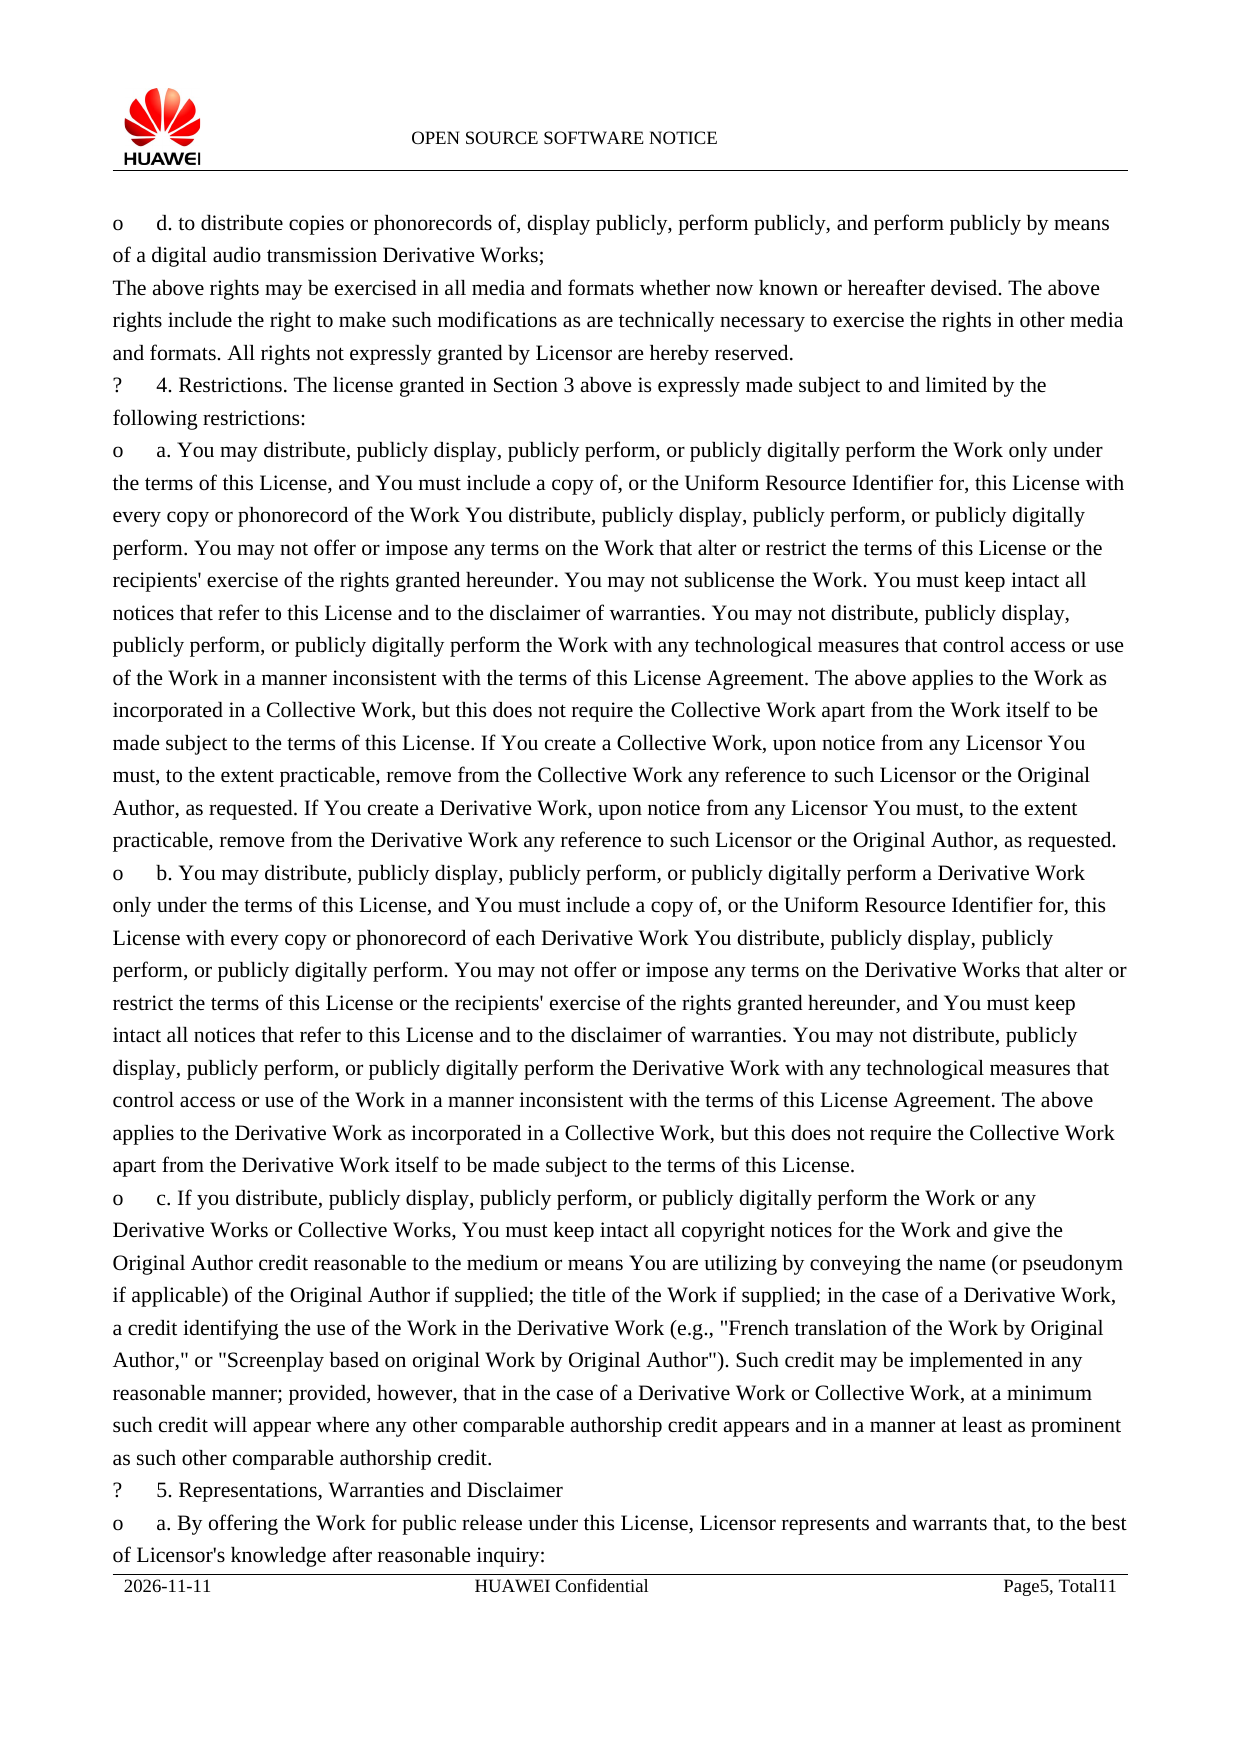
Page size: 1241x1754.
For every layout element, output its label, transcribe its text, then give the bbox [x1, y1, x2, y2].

picture [124, 88, 201, 165]
